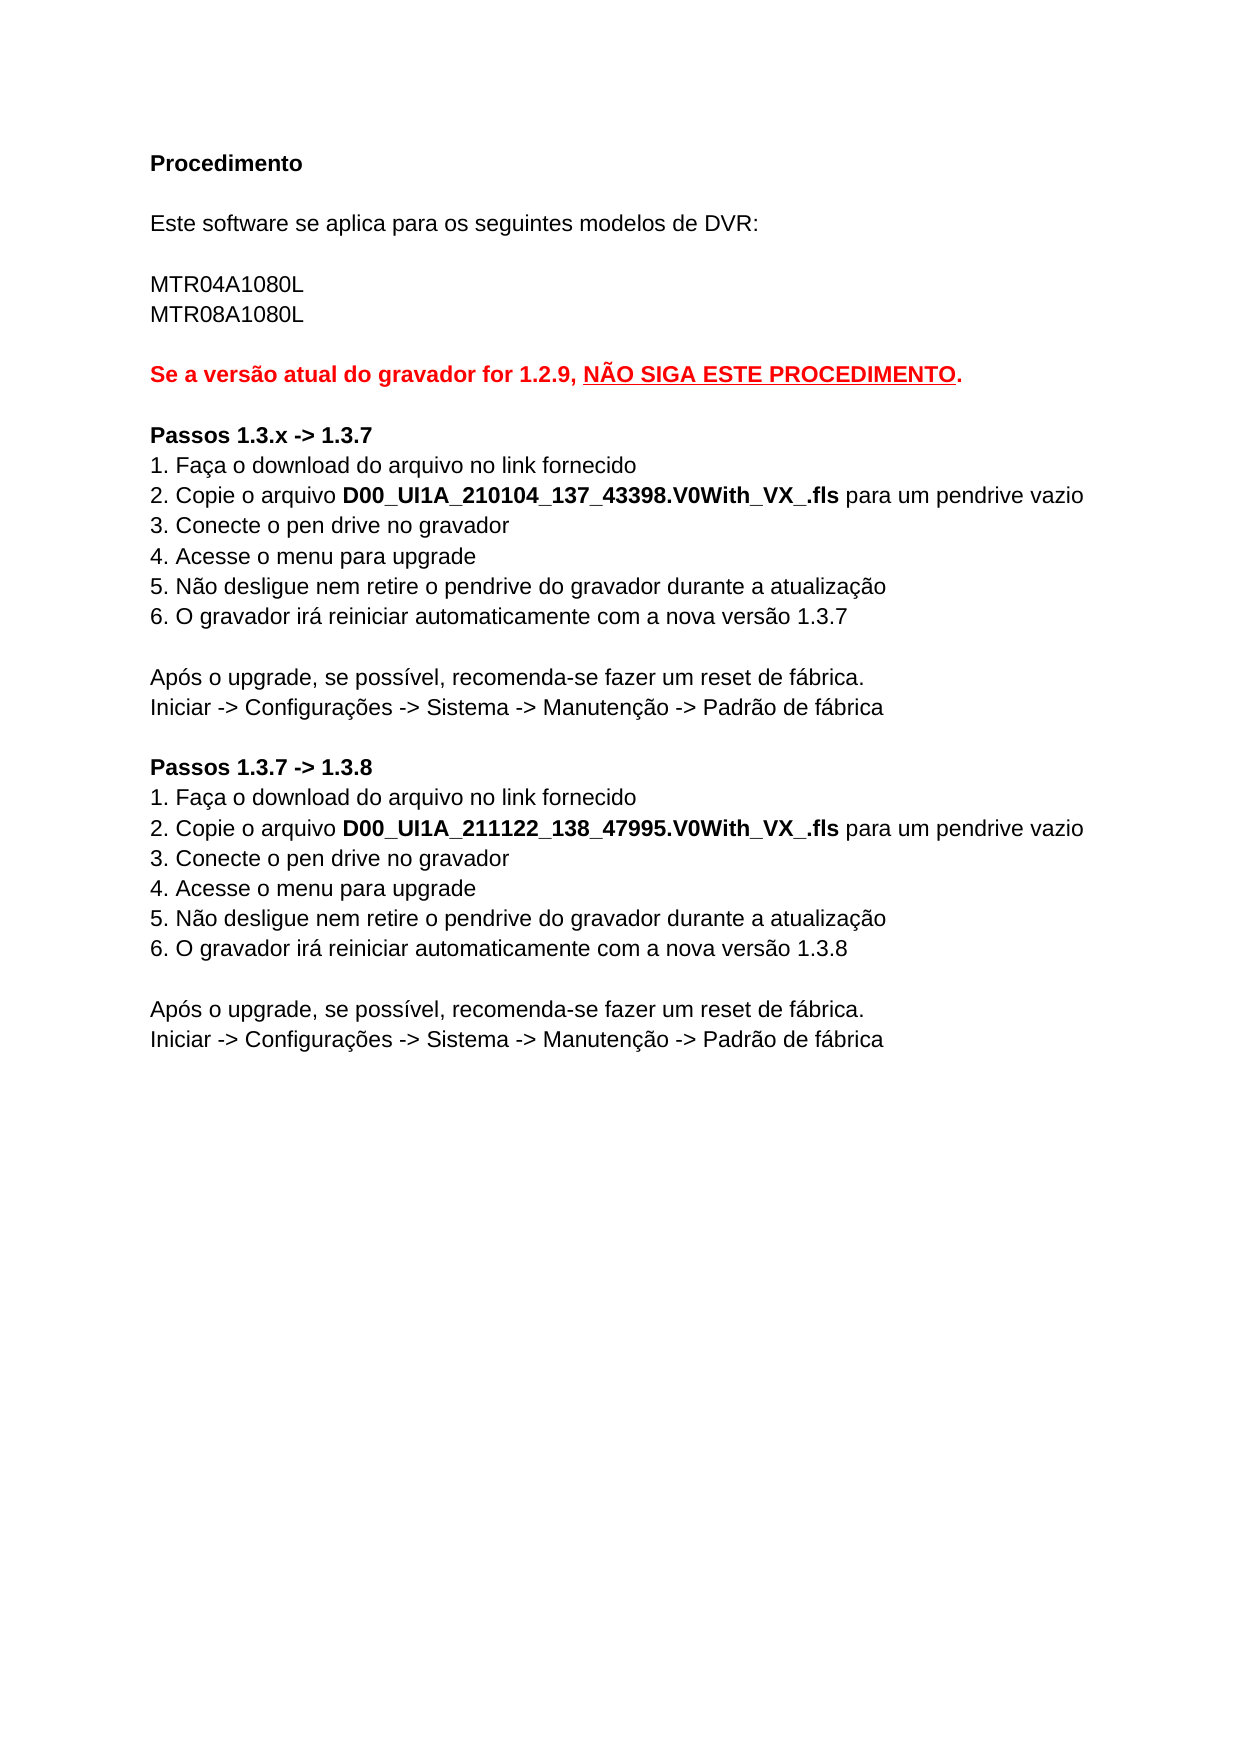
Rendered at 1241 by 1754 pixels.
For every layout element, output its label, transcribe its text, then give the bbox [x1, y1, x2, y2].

text 2. Copie o arquivo D00_UI1A_210104_137_43398.V0With_VX_.fls para um pendrive vazio [150, 482, 1090, 509]
text 4. Acesse o menu para upgrade [150, 875, 1090, 901]
text 3. Conecte o pen drive no gravador [150, 512, 1090, 539]
text Após o upgrade, se possível, recomenda-se fazer um reset de fábrica. [150, 663, 1090, 690]
text Após o upgrade, se possível, recomenda-se fazer um reset de fábrica. [150, 996, 1090, 1022]
text Procedimento [150, 150, 1090, 176]
text 4. Acesse o menu para upgrade [150, 543, 1090, 569]
text MTR08A1080L [150, 301, 1090, 327]
text 6. O gravador irá reiniciar automaticamente com a nova versão 1.3.8 [150, 935, 1090, 962]
text 6. O gravador irá reiniciar automaticamente com a nova versão 1.3.7 [150, 603, 1090, 629]
text 5. Não desligue nem retire o pendrive do gravador durante a atualização [150, 573, 1090, 599]
text 1. Faça o download do arquivo no link fornecido [150, 452, 1090, 478]
text MTR04A1080L [150, 271, 1090, 297]
text Passos 1.3.7 -> 1.3.8 [150, 754, 1090, 781]
text Iniciar -> Configurações -> Sistema -> Manutenção -> Padrão de fábrica [150, 1026, 1090, 1052]
text Iniciar -> Configurações -> Sistema -> Manutenção -> Padrão de fábrica [150, 694, 1090, 720]
text Este software se aplica para os seguintes modelos de DVR: [150, 210, 1090, 237]
text Passos 1.3.x -> 1.3.7 [150, 422, 1090, 448]
text Se a versão atual do gravador for 1.2.9, NÃO SIGA ESTE PROCEDIMENTO. [150, 361, 1090, 388]
text 3. Conecte o pen drive no gravador [150, 845, 1090, 871]
text 1. Faça o download do arquivo no link fornecido [150, 784, 1090, 811]
text 2. Copie o arquivo D00_UI1A_211122_138_47995.V0With_VX_.fls para um pendrive vazio [150, 814, 1090, 841]
text 5. Não desligue nem retire o pendrive do gravador durante a atualização [150, 905, 1090, 932]
